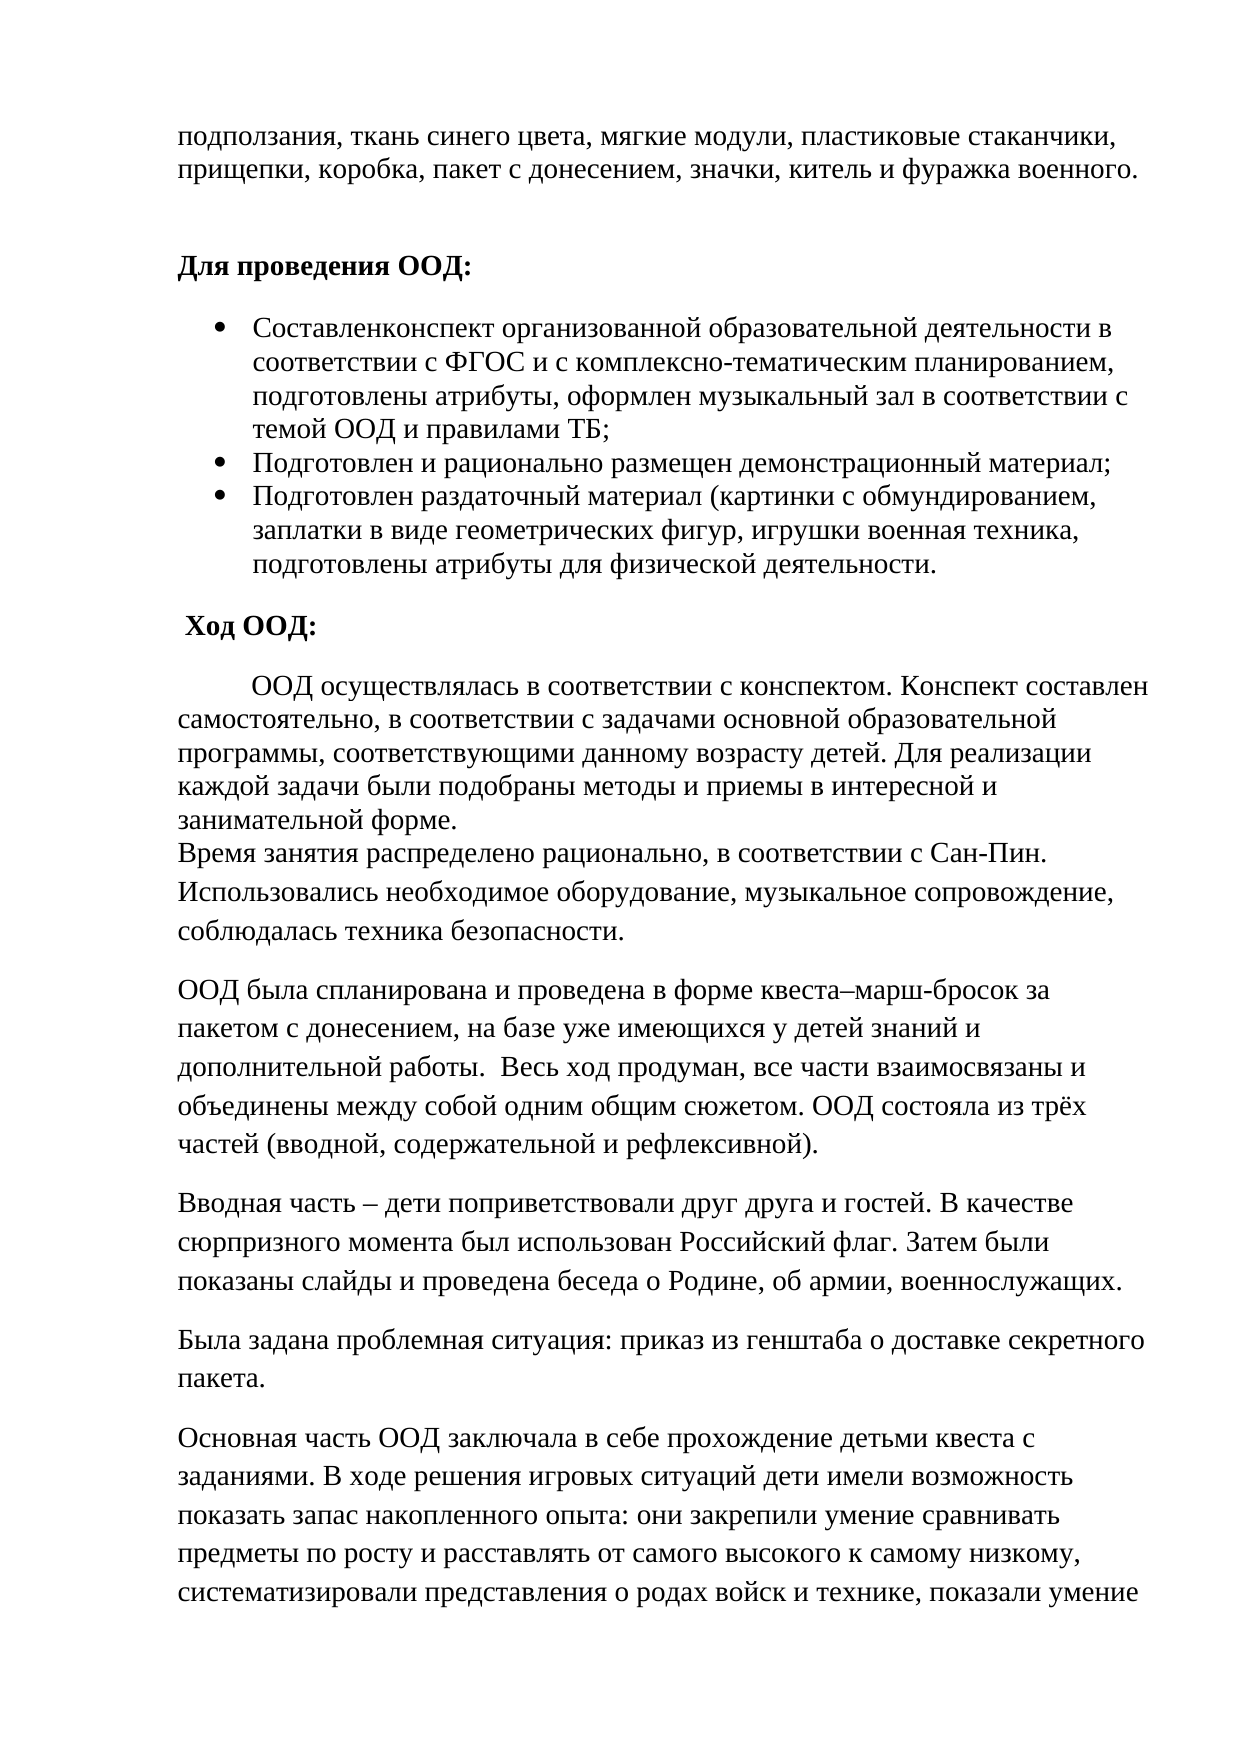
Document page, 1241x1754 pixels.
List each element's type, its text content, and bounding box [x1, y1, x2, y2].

list Подготовлен раздаточный материал (картинки с обмундированием, заплатки в виде геометрических фигур, игрушки военная техника, подготовлены атрибуты для физической деятельности. [215, 478, 1152, 579]
text ООД осуществлялась в соответствии с конспектом. Конспект составлен самостоятельно, в соответствии с задачами основной образовательной программы, соответствующими данному возрасту детей. Для реализации каждой задачи были подобраны методы и приемы в интересной и занимательной форме. [177, 668, 1152, 836]
text Время занятия распределено рационально, в соответствии с Сан-Пин. Использовались необходимое оборудование, музыкальное сопровождение, соблюдалась техника безопасности. [177, 836, 1152, 946]
list Составленконспект организованной образовательной деятельности в соответствии с ФГОС и с комплексно-тематическим планированием, подготовлены атрибуты, оформлен музыкальный зал в соответствии с темой ООД и правилами ТБ; [215, 311, 1152, 445]
text Была задана проблемная ситуация: приказ из генштаба о доставке секретного пакета. [177, 1322, 1152, 1394]
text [177, 118, 1152, 185]
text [177, 1420, 1152, 1608]
text Для проведения ООД: [177, 248, 1152, 281]
text Вводная часть – дети поприветствовали друг друга и гостей. В качестве сюрпризного момента был использован Российский флаг. Затем были показаны слайды и проведена беседа о Родине, об армии, военнослужащих. [177, 1186, 1152, 1296]
text ООД была спланирована и проведена в форме квеста–марш-бросок за пакетом с донесением, на базе уже имеющихся у детей знаний и дополнительной работы. Весь ход продуман, все части взаимосвязаны и объединены между собой одним общим сюжетом. ООД состояла из трёх частей (вводной, содержательной и рефлексивной). [177, 972, 1152, 1160]
list Подготовлен и рационально размещен демонстрационный материал; [215, 445, 1152, 478]
text Ход ООД: [177, 608, 1152, 642]
